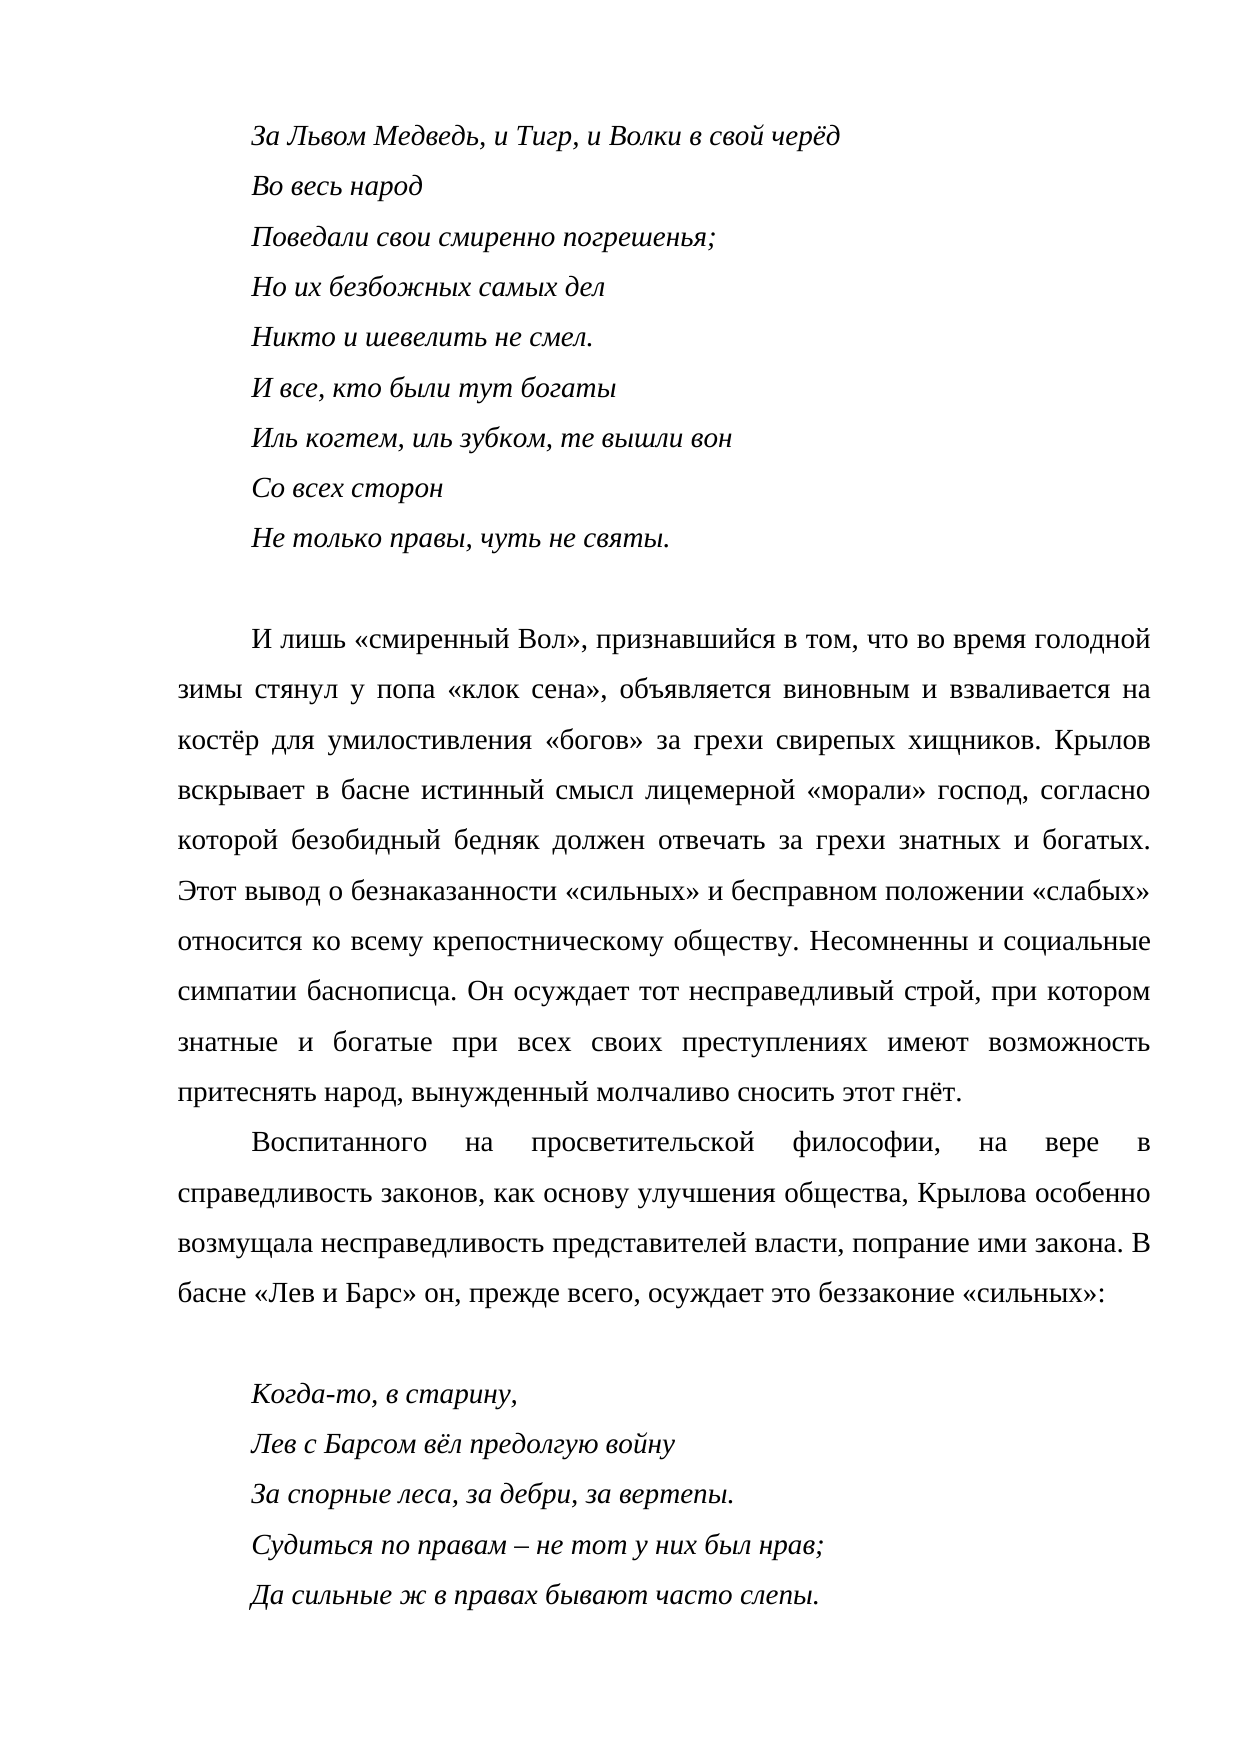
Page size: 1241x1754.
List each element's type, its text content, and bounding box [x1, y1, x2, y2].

text За Львом Медведь, и Тигр, и Волки в свой черёд [177, 118, 1152, 152]
text Иль когтем, иль зубком, те вышли вон [177, 420, 1152, 453]
text Судиться по правам – не тот у них был нрав; [177, 1527, 1152, 1560]
text Поведали свои смиренно погрешенья; [177, 219, 1152, 252]
text Не только правы, чуть не святы. [177, 521, 1152, 554]
text Когда-то, в старину, [177, 1376, 1152, 1409]
text Лев с Барсом вёл предолгую войну [177, 1426, 1152, 1460]
text За спорные леса, за дебри, за вертепы. [177, 1477, 1152, 1510]
text Воспитанного на просветительской философии, на вере в справедливость законов, как основу улучшения общества, Крылова особенно возмущала несправедливость представителей власти, попрание ими закона. В басне «Лев и Барс» он, прежде всего, осуждает это беззаконие «сильных»: [177, 1124, 1152, 1309]
text Во весь народ [177, 168, 1152, 202]
text Но их безбожных самых дел [177, 269, 1152, 303]
text Со всех сторон [177, 470, 1152, 504]
text Да сильные ж в правах бывают часто слепы. [177, 1577, 1152, 1611]
text И все, кто были тут богаты [177, 370, 1152, 403]
text И лишь «смиренный Вол», признавшийся в том, что во время голодной зимы стянул у попа «клок сена», объявляется виновным и взваливается на костёр для умилостивления «богов» за грехи свирепых хищников. Крылов вскрывает в басне истинный смысл лицемерной «морали» господ, согласно которой безобидный бедняк должен отвечать за грехи знатных и богатых. Этот вывод о безнаказанности «сильных» и бесправном положении «слабых» относится ко всему крепостническому обществу. Несомненны и социальные симпатии баснописца. Он осуждает тот несправедливый строй, при котором знатные и богатые при всех своих преступлениях имеют возможность притеснять народ, вынужденный молчаливо сносить этот гнёт. [177, 621, 1152, 1108]
text Никто и шевелить не смел. [177, 319, 1152, 353]
